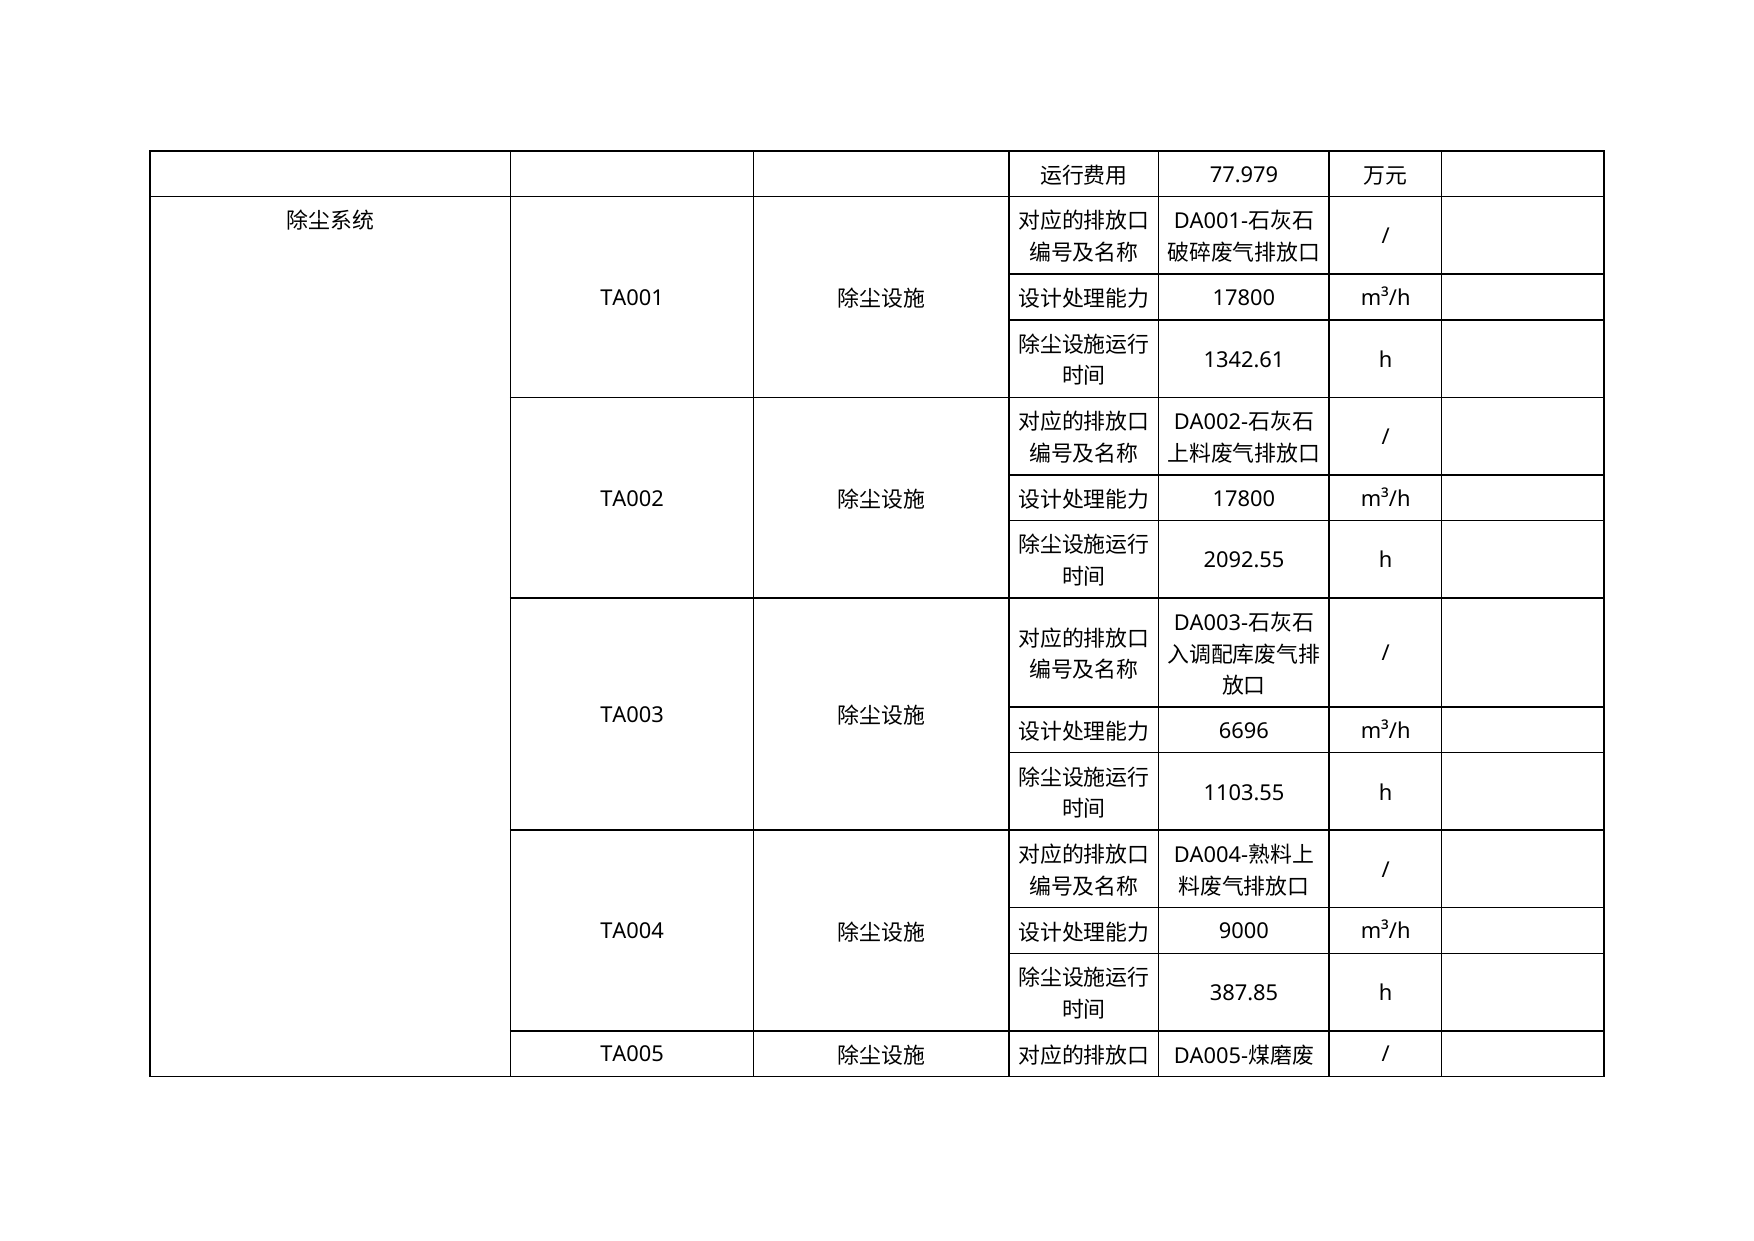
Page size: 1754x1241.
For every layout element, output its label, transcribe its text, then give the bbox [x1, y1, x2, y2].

table_cell 17800 [1159, 476, 1328, 519]
table_cell 对应的排放口编号及名称 [1010, 398, 1158, 474]
table_cell 对应的排放口编号及名称 [1010, 197, 1158, 273]
table_cell 387.85 [1159, 954, 1328, 1030]
table_cell h [1330, 954, 1441, 1030]
table_cell [1442, 521, 1603, 597]
table_cell 对应的排放口编号及名称 [1010, 599, 1158, 706]
table_cell 77.979 [1159, 152, 1328, 196]
table_cell 6696 [1159, 708, 1328, 752]
table_cell 除尘设施运行时间 [1010, 954, 1158, 1030]
table_cell 除尘设施 [754, 197, 1008, 396]
table_cell 除尘设施运行时间 [1010, 521, 1158, 597]
table_cell 除尘设施运行时间 [1010, 753, 1158, 829]
table_cell DA003-石灰石入调配库废气排放口 [1159, 599, 1328, 706]
table_cell 除尘设施 [754, 831, 1008, 1030]
table_cell m³/h [1330, 476, 1441, 519]
table_cell / [1330, 398, 1441, 474]
table_cell 运行费用 [1010, 152, 1158, 196]
table_cell 17800 [1159, 275, 1328, 319]
table_cell [1442, 476, 1603, 519]
table_cell DA002-石灰石上料废气排放口 [1159, 398, 1328, 474]
table_cell 万元 [1330, 152, 1441, 196]
table_cell DA001-石灰石破碎废气排放口 [1159, 197, 1328, 273]
table_cell DA005-煤磨废气排放口 [1159, 1032, 1328, 1076]
table_cell TA005 [511, 1032, 753, 1076]
table_cell [1442, 152, 1603, 196]
table_cell 除尘系统 [151, 197, 510, 1076]
table_cell TA003 [511, 599, 753, 829]
table_cell [1442, 599, 1603, 706]
table_cell [1442, 275, 1603, 319]
table_cell [1442, 197, 1603, 273]
table_cell 对应的排放口编号及名称 [1010, 1032, 1158, 1076]
table_cell / [1330, 599, 1441, 706]
table_cell / [1330, 1032, 1441, 1076]
table_cell 1103.55 [1159, 753, 1328, 829]
table_cell 设计处理能力 [1010, 476, 1158, 519]
table_cell [1442, 398, 1603, 474]
table_cell 2092.55 [1159, 521, 1328, 597]
table_cell [1442, 954, 1603, 1030]
table_cell h [1330, 321, 1441, 396]
table_cell TA002 [511, 398, 753, 597]
table_cell [1442, 753, 1603, 829]
table_cell DA004-熟料上料废气排放口 [1159, 831, 1328, 907]
table_cell 除尘设施 [754, 1032, 1008, 1076]
table_cell 设计处理能力 [1010, 275, 1158, 319]
table_cell [1442, 831, 1603, 907]
table_cell 9000 [1159, 908, 1328, 952]
table_cell TA001 [511, 197, 753, 396]
table_cell 除尘设施 [754, 398, 1008, 597]
table_cell m³/h [1330, 708, 1441, 752]
table_cell 设计处理能力 [1010, 708, 1158, 752]
table_cell [1442, 908, 1603, 952]
table_cell 设计处理能力 [1010, 908, 1158, 952]
table_cell / [1330, 831, 1441, 907]
table_cell 除尘设施 [754, 599, 1008, 829]
table_cell 对应的排放口编号及名称 [1010, 831, 1158, 907]
table_cell m³/h [1330, 275, 1441, 319]
table_cell TA004 [511, 831, 753, 1030]
table_cell 除尘设施运行时间 [1010, 321, 1158, 396]
table_cell h [1330, 753, 1441, 829]
table_cell [1442, 1032, 1603, 1076]
table_cell / [1330, 197, 1441, 273]
table_cell h [1330, 521, 1441, 597]
table_cell 1342.61 [1159, 321, 1328, 396]
table_cell [1442, 708, 1603, 752]
table_cell m³/h [1330, 908, 1441, 952]
table_cell [1442, 321, 1603, 396]
